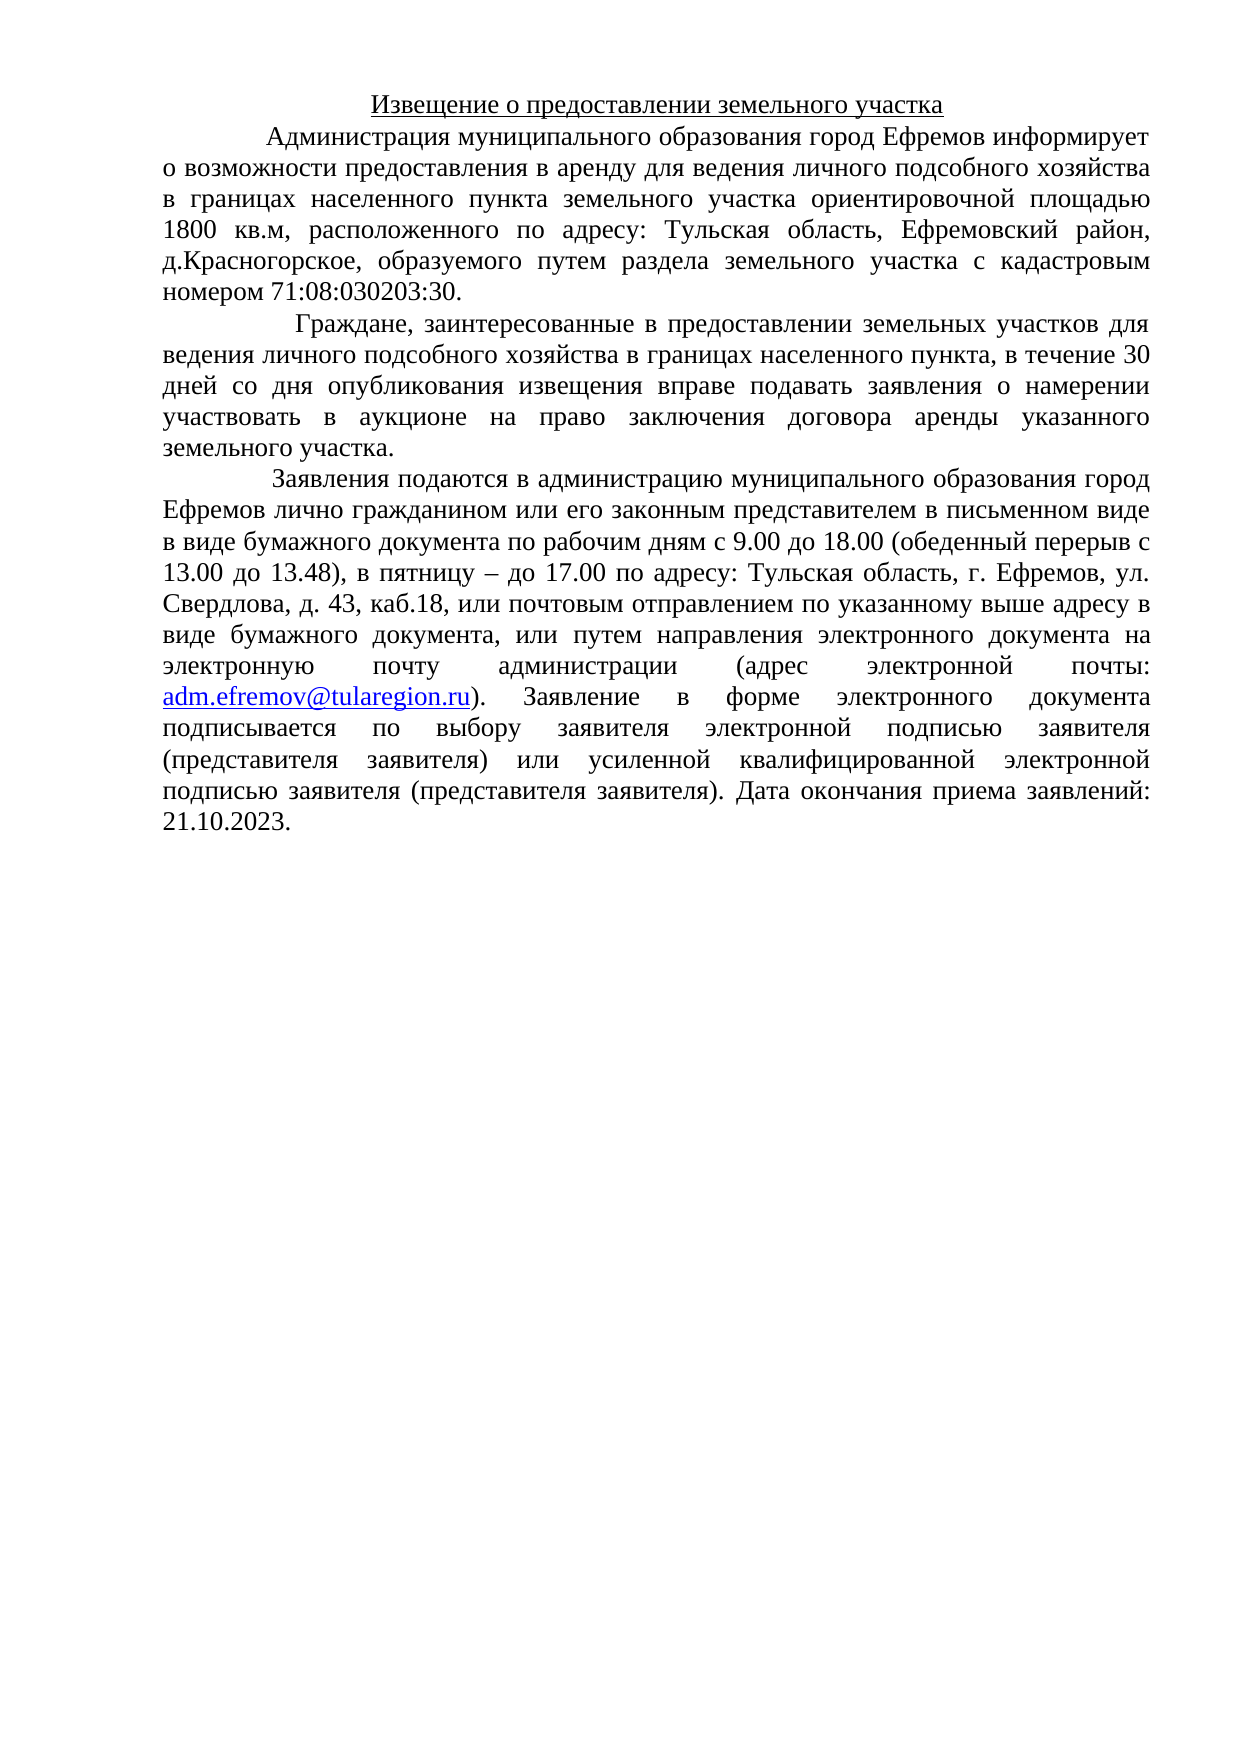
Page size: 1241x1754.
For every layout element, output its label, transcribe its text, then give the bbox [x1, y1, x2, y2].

text Заявления подаются в администрацию муниципального образования город Ефремов лично гражданином или его законным представителем в письменном виде в виде бумажного документа по рабочим дням с 9.00 до 18.00 (обеденный перерыв с 13.00 до 13.48), в пятницу – до 17.00 по адресу: Тульская область, г. Ефремов, ул. Свердлова, д. 43, каб.18, или почтовым отправлением по указанному выше адресу в виде бумажного документа, или путем направления электронного документа на электронную почту администрации (адрес электронной почты: adm.efremov@tularegion.ru). Заявление в форме электронного документа подписывается по выбору заявителя электронной подписью заявителя (представителя заявителя) или усиленной квалифицированной электронной подписью заявителя (представителя заявителя). Дата окончания приема заявлений: 21.10.2023. [162, 462, 1152, 836]
text Граждане, заинтересованные в предоставлении земельных участков для ведения личного подсобного хозяйства в границах населенного пункта, в течение 30 дней со дня опубликования извещения вправе подавать заявления о намерении участвовать в аукционе на право заключения договора аренды указанного земельного участка. [162, 307, 1152, 462]
text Извещение о предоставлении земельного участка [162, 89, 1152, 120]
text Администрация муниципального образования город Ефремов информирует о возможности предоставления в аренду для ведения личного подсобного хозяйства в границах населенного пункта земельного участка ориентировочной площадью 1800 кв.м, расположенного по адресу: Тульская область, Ефремовский район, д.Красногорское, образуемого путем раздела земельного участка с кадастровым номером 71:08:030203:30. [162, 120, 1152, 307]
